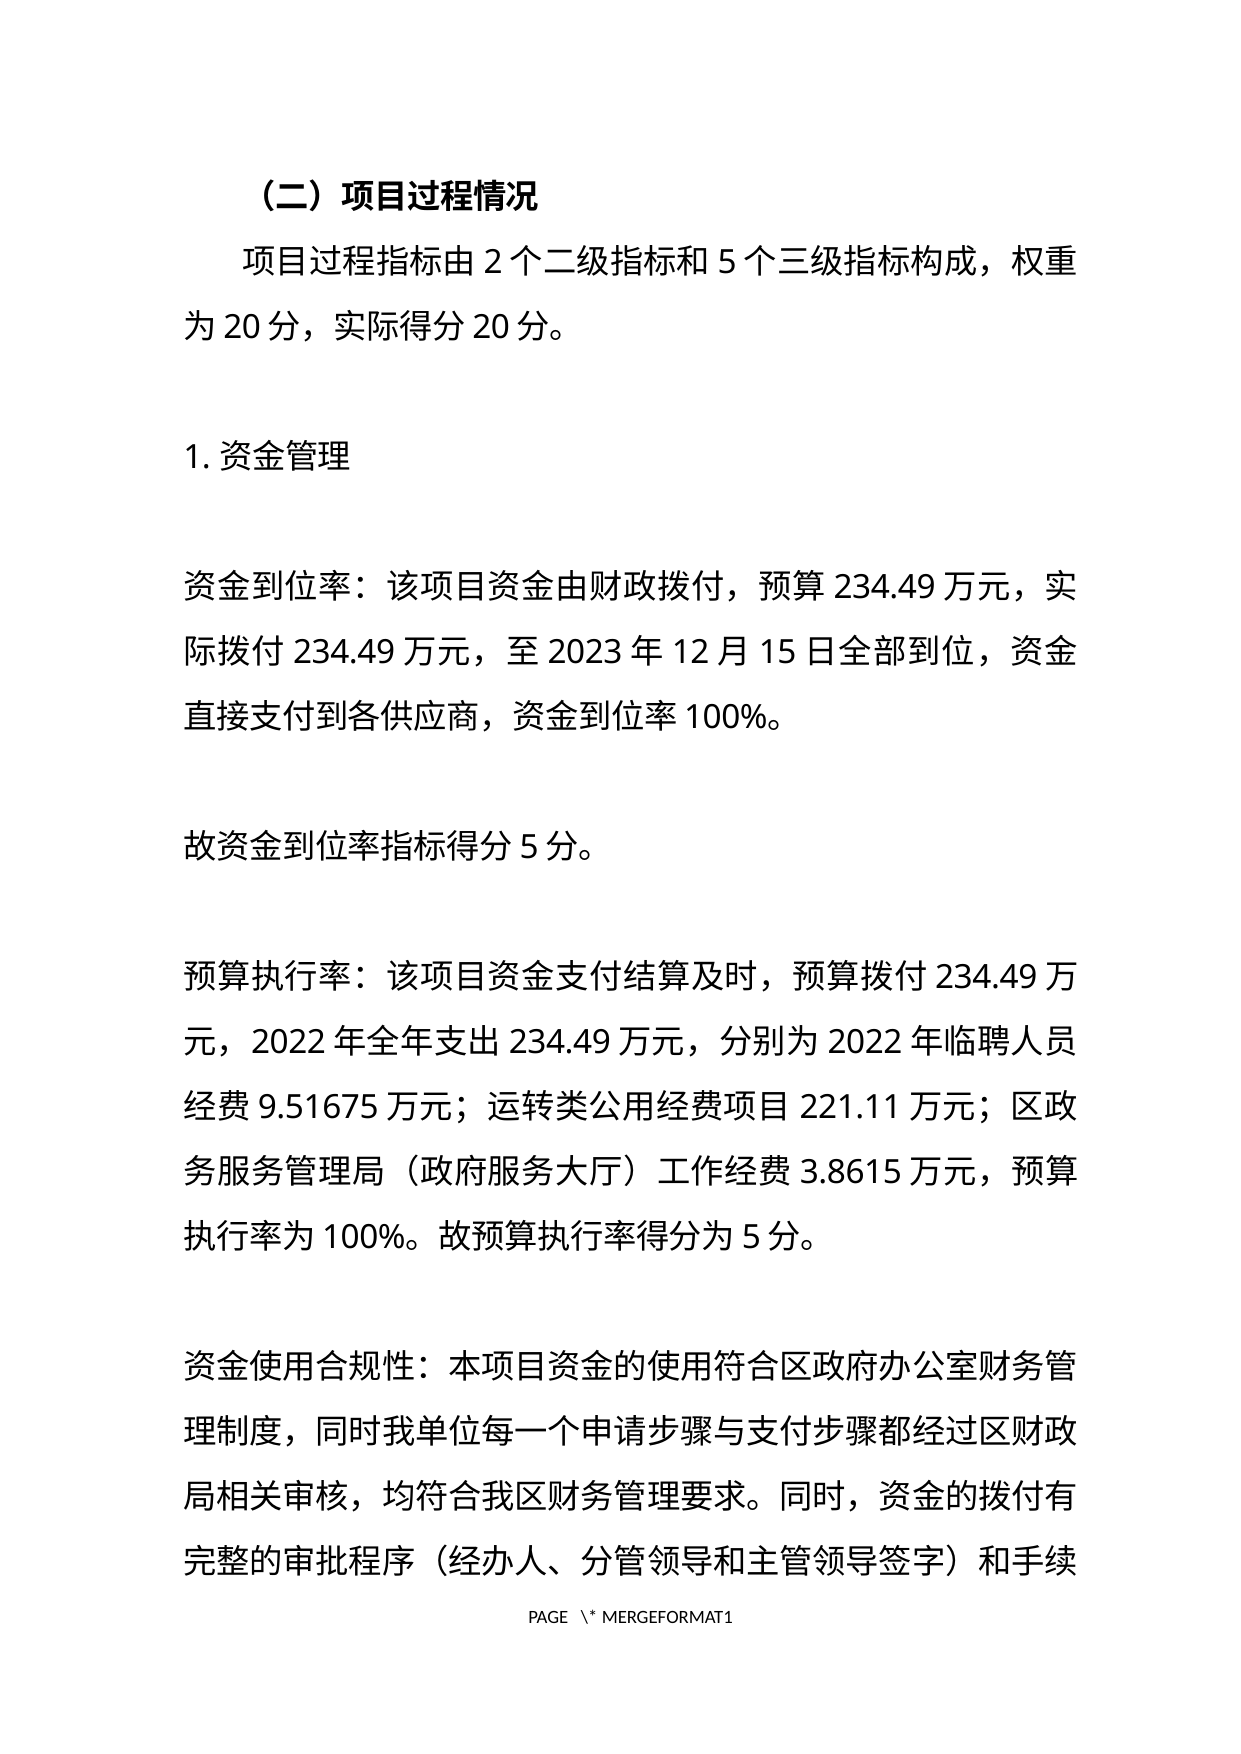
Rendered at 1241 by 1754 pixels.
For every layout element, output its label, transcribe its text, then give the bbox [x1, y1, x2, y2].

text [183, 227, 1078, 1592]
text （二）项目过程情况 [183, 162, 1078, 227]
